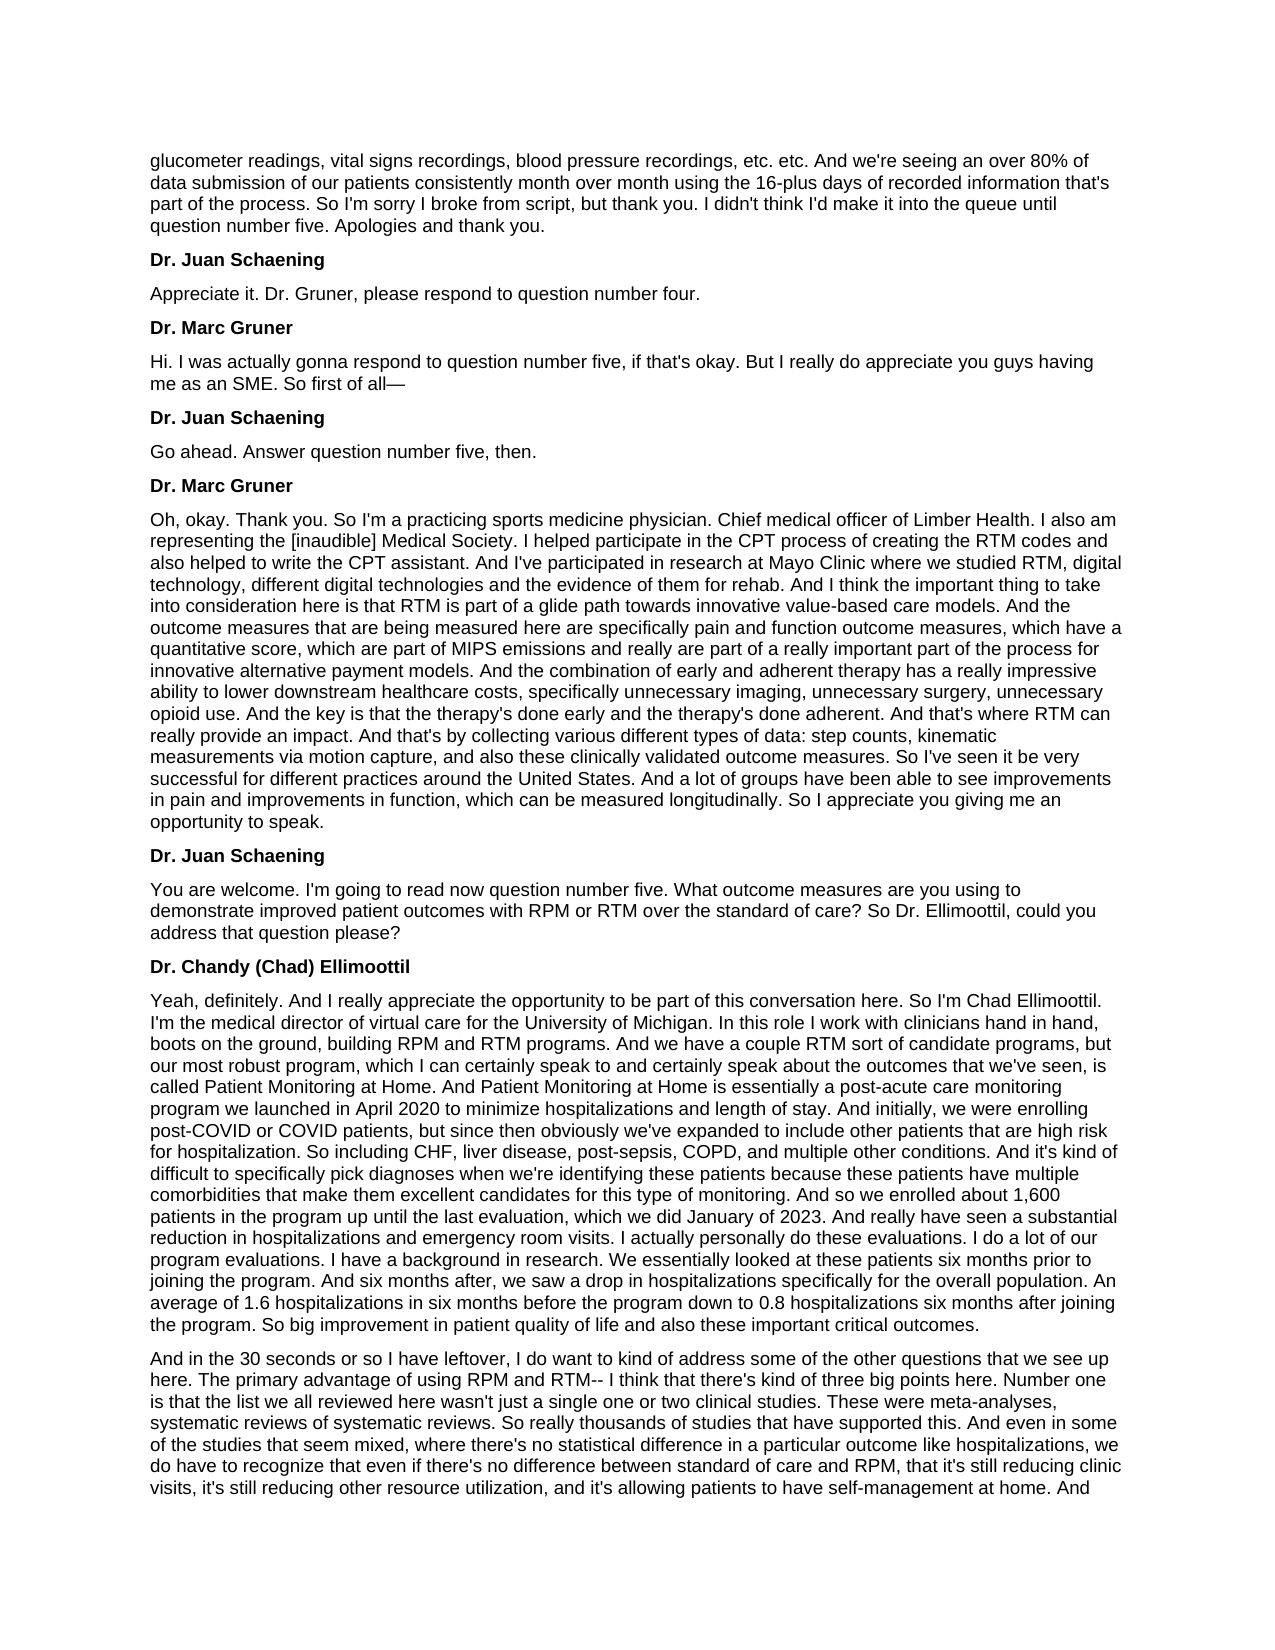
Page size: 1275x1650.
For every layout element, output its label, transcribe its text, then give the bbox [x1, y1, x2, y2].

text Appreciate it. Dr. Gruner, please respond to question number four. [150, 283, 1125, 304]
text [150, 1347, 1125, 1498]
text Dr. Juan Schaening [150, 249, 1125, 270]
text Dr. Marc Gruner [150, 475, 1125, 496]
text Dr. Juan Schaening [150, 845, 1125, 866]
text Go ahead. Answer question number five, then. [150, 441, 1125, 462]
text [150, 150, 1125, 236]
text Oh, okay. Thank you. So I'm a practicing sports medicine physician. Chief medical officer of Limber Health. I also am representing the [inaudible] Medical Society. I helped participate in the CPT process of creating the RTM codes and also helped to write the CPT assistant. And I've participated in research at Mayo Clinic where we studied RTM, digital technology, different digital technologies and the evidence of them for rehab. And I think the important thing to take into consideration here is that RTM is part of a glide path towards innovative value-based care models. And the outcome measures that are being measured here are specifically pain and function outcome measures, which have a quantitative score, which are part of MIPS emissions and really are part of a really important part of the process for innovative alternative payment models. And the combination of early and adherent therapy has a really impressive ability to lower downstream healthcare costs, specifically unnecessary imaging, unnecessary surgery, unnecessary opioid use. And the key is that the therapy's done early and the therapy's done adherent. And that's where RTM can really provide an impact. And that's by collecting various different types of data: step counts, kinematic measurements via motion capture, and also these clinically validated outcome measures. So I've seen it be very successful for different practices around the United States. And a lot of groups have been able to see improvements in pain and improvements in function, which can be measured longitudinally. So I appreciate you giving me an opportunity to speak. [150, 509, 1125, 832]
text Dr. Juan Schaening [150, 407, 1125, 428]
text Dr. Marc Gruner [150, 317, 1125, 338]
text Dr. Chandy (Chad) Ellimoottil [150, 956, 1125, 977]
text Yeah, definitely. And I really appreciate the opportunity to be part of this conversation here. So I'm Chad Ellimoottil. I'm the medical director of virtual care for the University of Michigan. In this role I work with clinicians hand in hand, boots on the ground, building RPM and RTM programs. And we have a couple RTM sort of candidate programs, but our most robust program, which I can certainly speak to and certainly speak about the outcomes that we've seen, is called Patient Monitoring at Home. And Patient Monitoring at Home is essentially a post-acute care monitoring program we launched in April 2020 to minimize hospitalizations and length of stay. And initially, we were enrolling post-COVID or COVID patients, but since then obviously we've expanded to include other patients that are high risk for hospitalization. So including CHF, liver disease, post-sepsis, COPD, and multiple other conditions. And it's kind of difficult to specifically pick diagnoses when we're identifying these patients because these patients have multiple comorbidities that make them excellent candidates for this type of monitoring. And so we enrolled about 1,600 patients in the program up until the last evaluation, which we did January of 2023. And really have seen a substantial reduction in hospitalizations and emergency room visits. I actually personally do these evaluations. I do a lot of our program evaluations. I have a background in research. We essentially looked at these patients six months prior to joining the program. And six months after, we saw a drop in hospitalizations specifically for the overall population. An average of 1.6 hospitalizations in six months before the program down to 0.8 hospitalizations six months after joining the program. So big improvement in patient quality of life and also these important critical outcomes. [150, 990, 1125, 1335]
text Hi. I was actually gonna respond to question number five, if that's okay. But I really do appreciate you guys having me as an SME. So first of all— [150, 351, 1125, 394]
text You are welcome. I'm going to read now question number five. What outcome measures are you using to demonstrate improved patient outcomes with RPM or RTM over the standard of care? So Dr. Ellimoottil, could you address that question please? [150, 879, 1125, 943]
